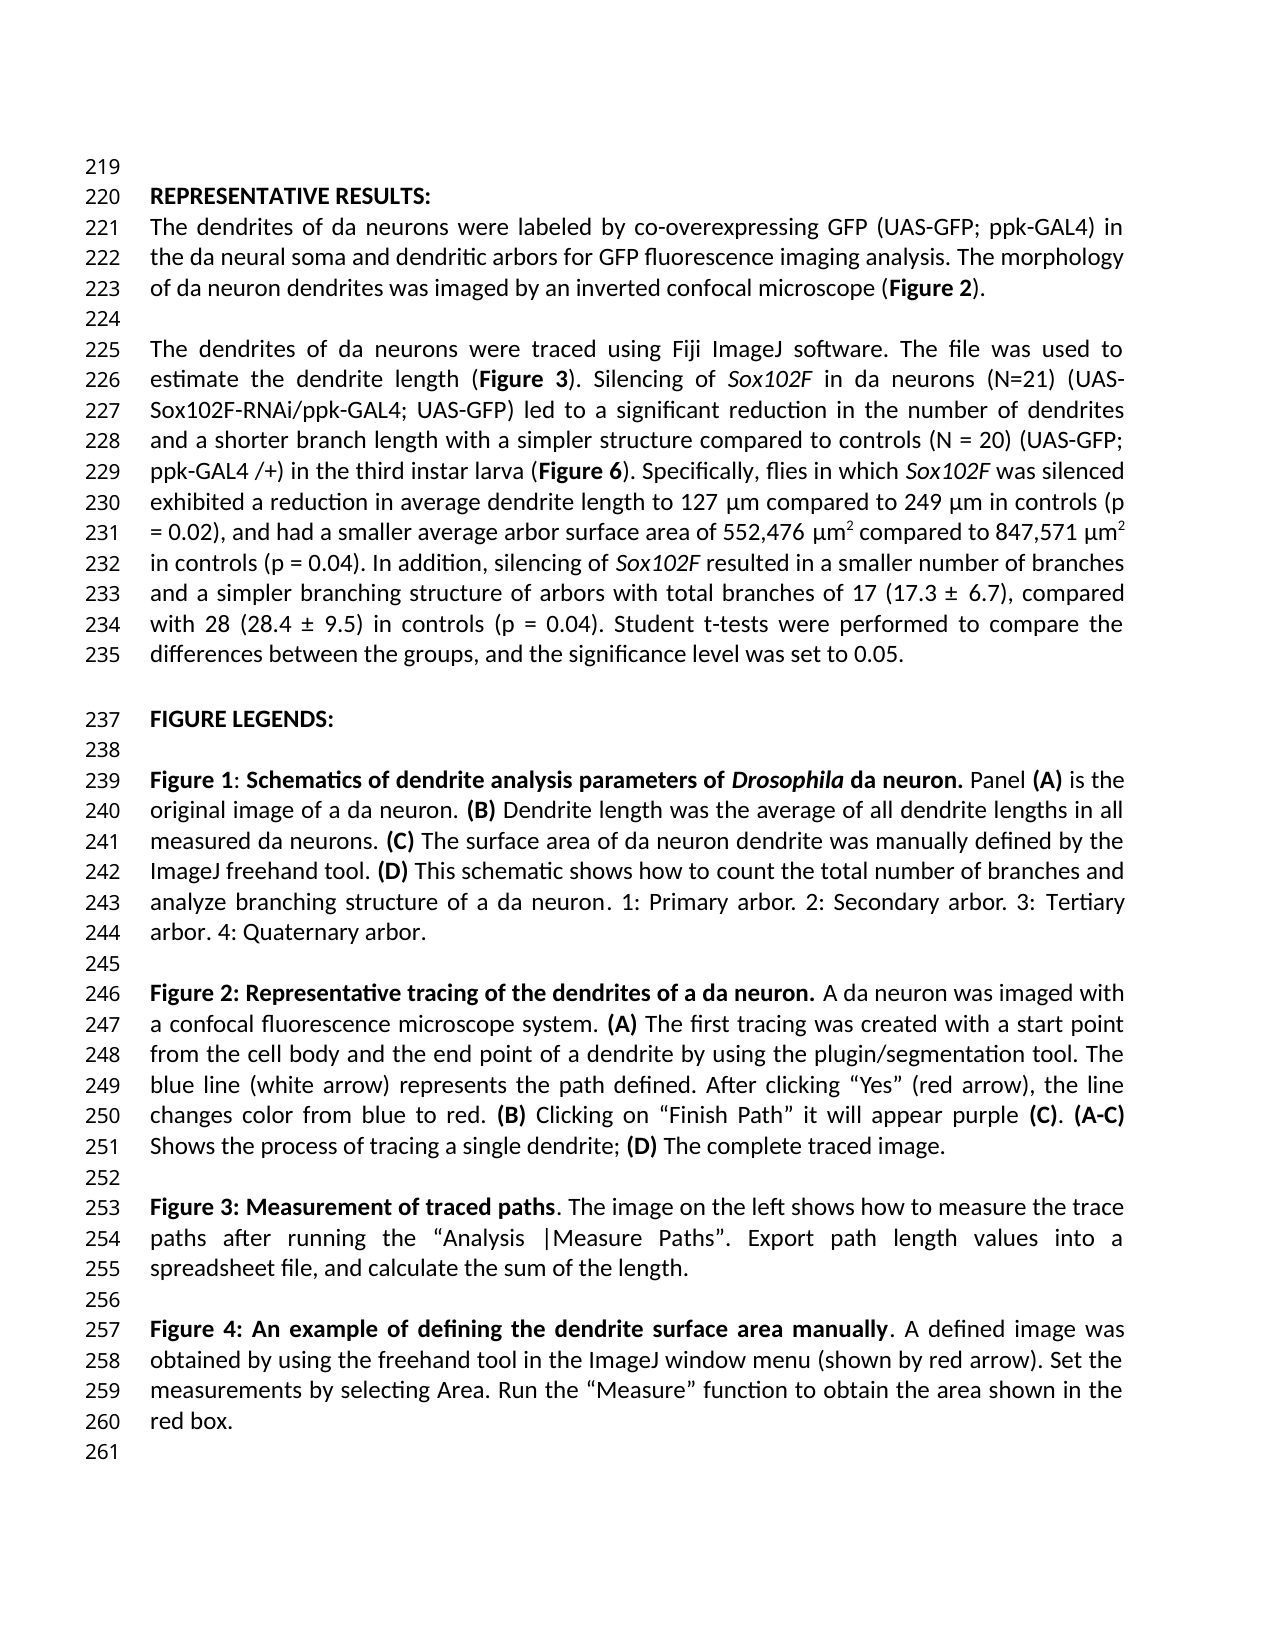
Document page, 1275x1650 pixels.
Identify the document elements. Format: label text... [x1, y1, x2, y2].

text The dendrites of da neurons were traced using Fiji ImageJ software. The file was used to estimate the dendrite length (Figure 3). Silencing of Sox102F in da neurons (N=21) (UAS-Sox102F-RNAi/ppk-GAL4; UAS-GFP) led to a significant reduction in the number of dendrites and a shorter branch length with a simpler structure compared to controls (N = 20) (UAS-GFP; ppk-GAL4 /+) in the third instar larva (Figure 6). Specifically, flies in which Sox102F was silenced exhibited a reduction in average dendrite length to 127 µm compared to 249 µm in controls (p = 0.02), and had a smaller average arbor surface area of 552,476 µm2 compared to 847,571 µm2 in controls (p = 0.04). In addition, silencing of Sox102F resulted in a smaller number of branches and a simpler branching structure of arbors with total branches of 17 (17.3 ± 6.7), compared with 28 (28.4 ± 9.5) in controls (p = 0.04). Student t-tests were performed to compare the differences between the groups, and the significance level was set to 0.05. [150, 333, 1125, 703]
text Figure 1: Schematics of dendrite analysis parameters of Drosophila da neuron. Panel (A) is the original image of a da neuron. (B) Dendrite length was the average of all dendrite lengths in all measured da neurons. (C) The surface area of da neuron dendrite was manually defined by the ImageJ freehand tool. (D) This schematic shows how to count the total number of branches and analyze branching structure of a da neuron. 1: Primary arbor. 2: Secondary arbor. 3: Tertiary arbor. 4: Quaternary arbor. [150, 764, 1125, 947]
text The dendrites of da neurons were labeled by co-overexpressing GFP (UAS-GFP; ppk-GAL4) in the da neural soma and dendritic arbors for GFP fluorescence imaging analysis. The morphology of da neuron dendrites was imaged by an inverted confocal microscope (Figure 2). [150, 211, 1125, 303]
text FIGURE LEGENDS: [150, 703, 1125, 733]
text REPRESENTATIVE RESULTS: [150, 181, 1125, 211]
text Figure 4: An example of defining the dendrite surface area manually. A defined image was obtained by using the freehand tool in the ImageJ window menu (shown by red arrow). Set the measurements by selecting Area. Run the “Measure” function to obtain the area shown in the red box. [150, 1313, 1125, 1435]
text Figure 3: Measurement of traced paths. The image on the left shows how to measure the trace paths after running the “Analysis |Measure Paths”. Export path length values into a spreadsheet file, and calculate the sum of the length. [150, 1191, 1125, 1283]
text Figure 2: Representative tracing of the dendrites of a da neuron. A da neuron was imaged with a confocal fluorescence microscope system. (A) The first tracing was created with a start point from the cell body and the end point of a dendrite by using the plugin/segmentation tool. The blue line (white arrow) represents the path defined. After clicking “Yes” (red arrow), the line changes color from blue to red. (B) Clicking on “Finish Path” it will appear purple (C). (A-C) Shows the process of tracing a single dendrite; (D) The complete traced image. [150, 978, 1125, 1161]
